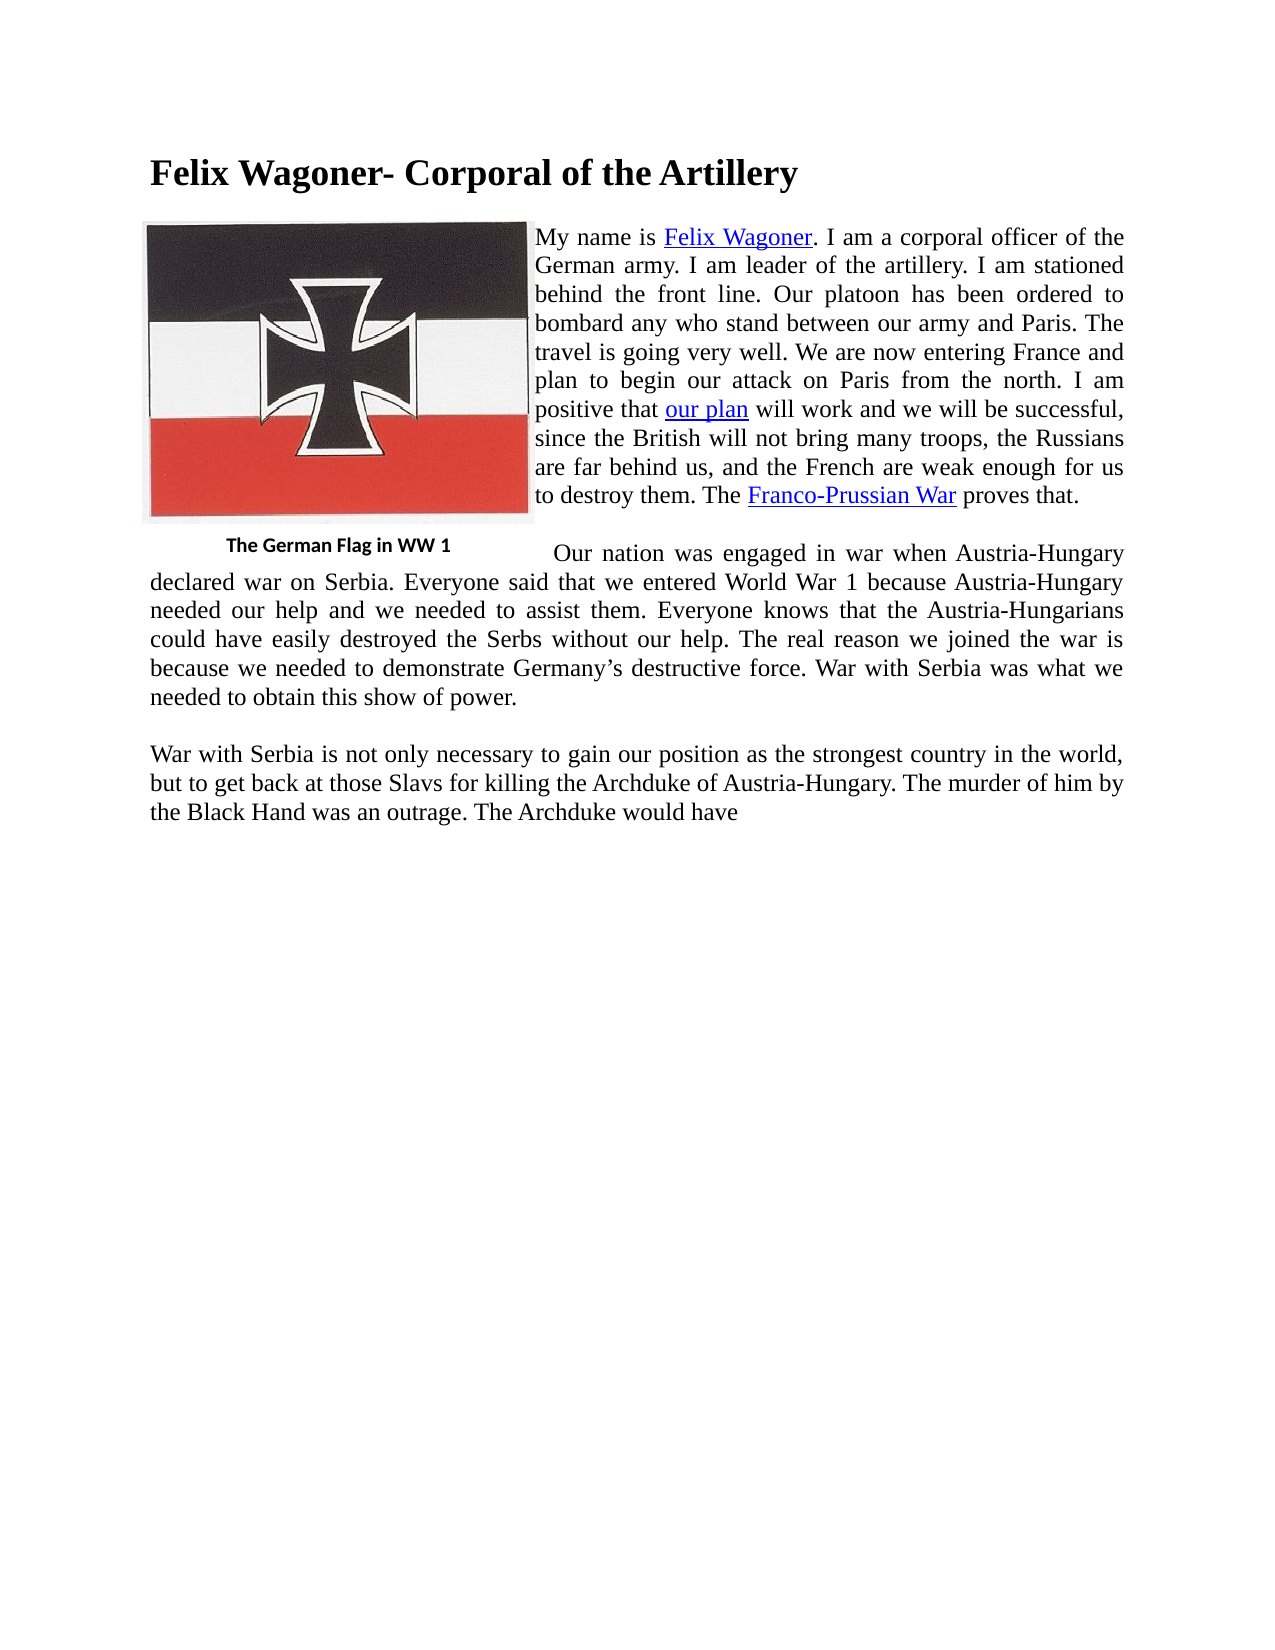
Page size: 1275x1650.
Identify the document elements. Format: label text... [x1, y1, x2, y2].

text Our nation was engaged in war when declared war on . Everyone said that we entered World War 1 because needed our help and we needed to assist them. Everyone knows that the Austria-Hungarians could have easily destroyed the Serbs without our help. The real reason we joined the war is because we needed to demonstrate ’s destructive force. War with was what we needed to obtain this show of power. [150, 538, 1125, 711]
text My name is Felix Wagoner. I am a corporal officer of the German army. I am leader of the artillery. I am stationed behind the front line. Our platoon has been ordered to bombard any who stand between our army and Paris. The travel is going very well. We are now entering and plan to begin our attack on from the north. I am positive that our plan will work and we will be successful, since the British will not bring many troops, the Russians are far behind us, and the French are weak enough for us to destroy them. The Franco-Prussian War proves that. [535, 222, 1125, 509]
text Felix Wagoner- Corporal of the Artillery [150, 150, 1125, 193]
picture [142, 221, 535, 524]
text War with is not only necessary to gain our position as the strongest country in the world, but to get back at those Slavs for killing the Archduke of Austria-Hungary. The murder of him by the Black Hand was an outrage. The Archduke would have [150, 739, 1125, 826]
